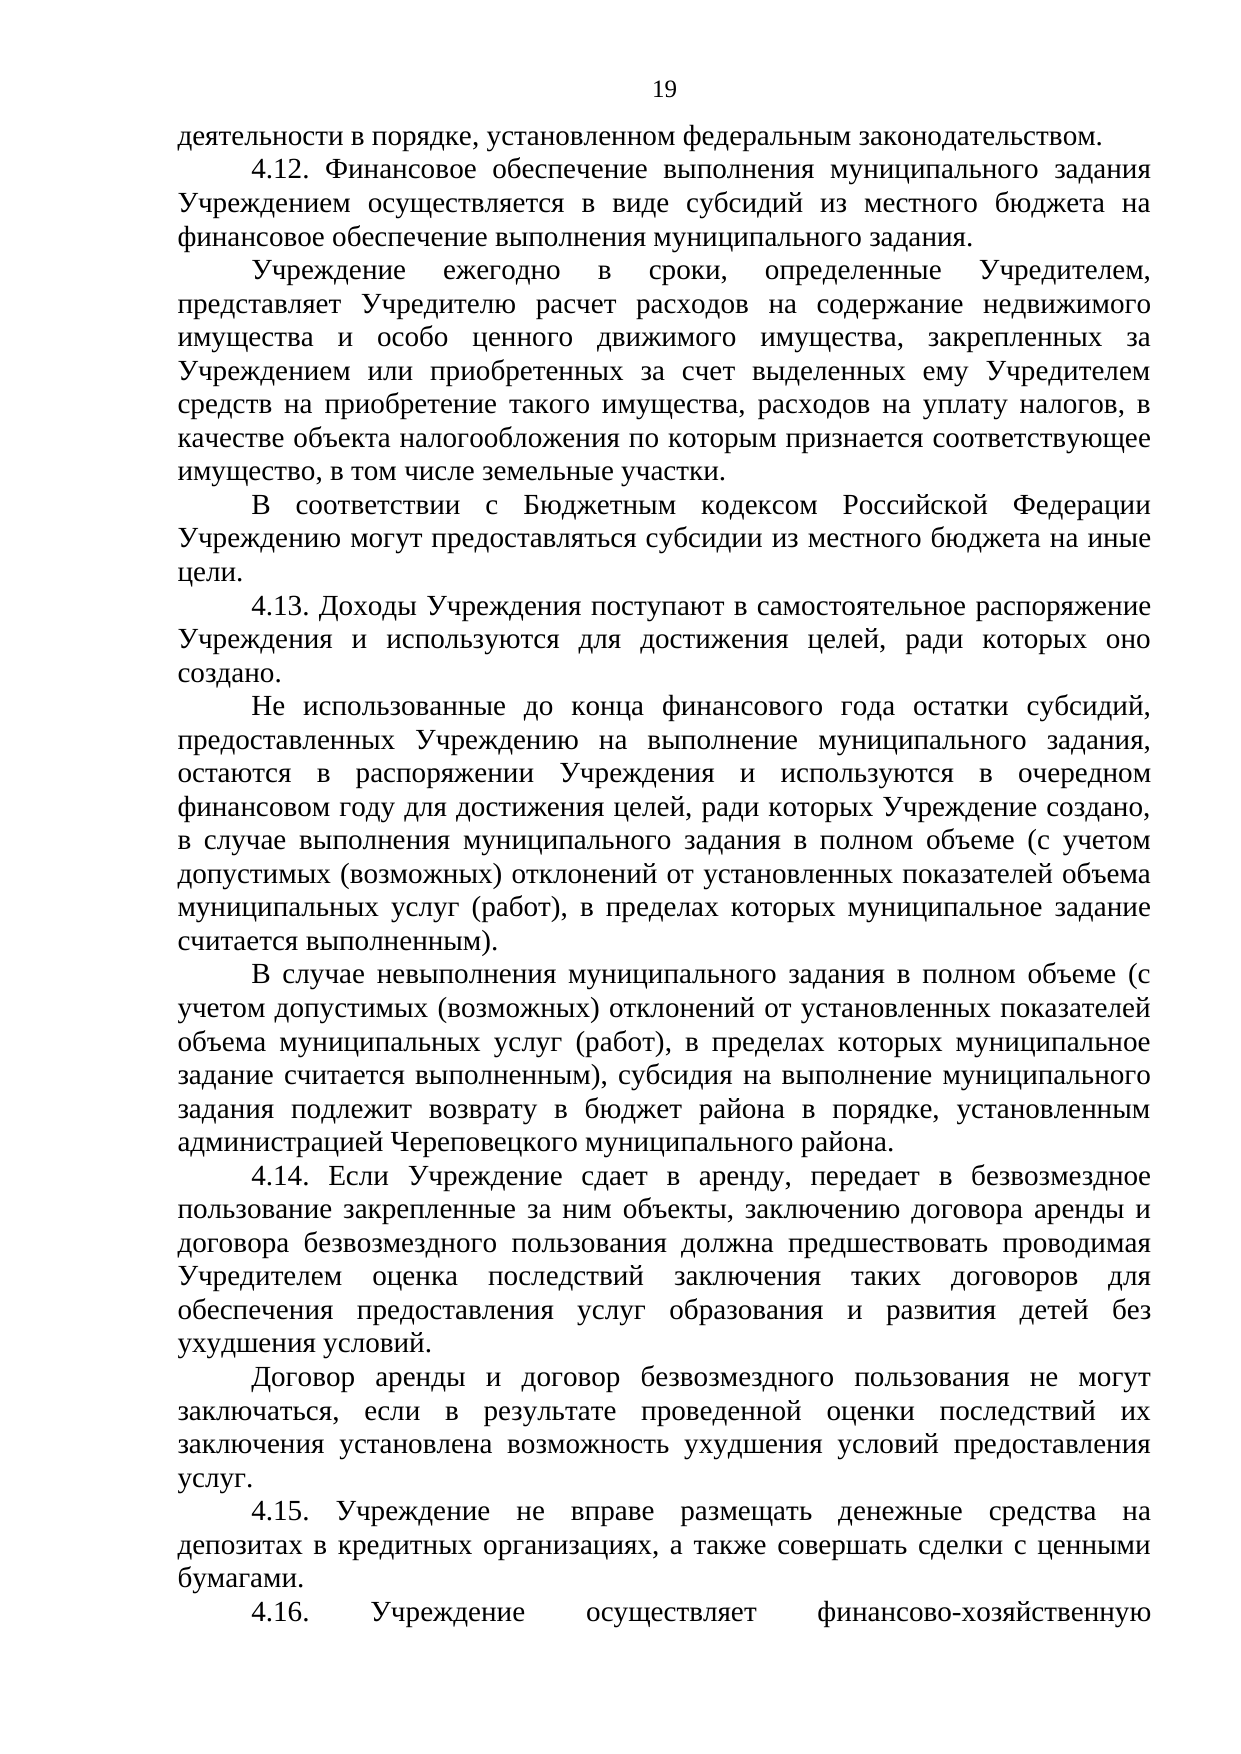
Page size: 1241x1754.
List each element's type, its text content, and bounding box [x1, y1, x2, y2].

text Договор аренды и договор безвозмездного пользования не могут заключаться, если в результате проведенной оценки последствий их заключения установлена возможность ухудшения условий предоставления услуг. [177, 1359, 1152, 1493]
text 4.13. Доходы Учреждения поступают в самостоятельное распоряжение Учреждения и используются для достижения целей, ради которых оно создано. [177, 588, 1152, 688]
text Не использованные до конца финансового года остатки субсидий, предоставленных Учреждению на выполнение муниципального задания, остаются в распоряжении Учреждения и используются в очередном финансовом году для достижения целей, ради которых Учреждение создано, в случае выполнения муниципального задания в полном объеме (с учетом допустимых (возможных) отклонений от установленных показателей объема муниципальных услуг (работ), в пределах которых муниципальное задание считается выполненным). [177, 688, 1152, 957]
text Учреждение ежегодно в сроки, определенные Учредителем, представляет Учредителю расчет расходов на содержание недвижимого имущества и особо ценного движимого имущества, закрепленных за Учреждением или приобретенных за счет выделенных ему Учредителем средств на приобретение такого имущества, расходов на уплату налогов, в качестве объекта налогообложения по которым признается соответствующее имущество, в том числе земельные участки. [177, 252, 1152, 487]
text В случае невыполнения муниципального задания в полном объеме (с учетом допустимых (возможных) отклонений от установленных показателей объема муниципальных услуг (работ), в пределах которых муниципальное задание считается выполненным), субсидия на выполнение муниципального задания подлежит возврату в бюджет района в порядке, установленным администрацией Череповецкого муниципального района. [177, 957, 1152, 1158]
text В соответствии с Бюджетным кодексом Российской Федерации Учреждению могут предоставляться субсидии из местного бюджета на иные цели. [177, 487, 1152, 588]
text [177, 118, 1152, 152]
text 4.12. Финансовое обеспечение выполнения муниципального задания Учреждением осуществляется в виде субсидий из местного бюджета на финансовое обеспечение выполнения муниципального задания. [177, 152, 1152, 252]
text 4.15. Учреждение не вправе размещать денежные средства на депозитах в кредитных организациях, а также совершать сделки с ценными бумагами. [177, 1493, 1152, 1594]
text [177, 1594, 1152, 1627]
text 4.14. Если Учреждение сдает в аренду, передает в безвозмездное пользование закрепленные за ним объекты, заключению договора аренды и договора безвозмездного пользования должна предшествовать проводимая Учредителем оценка последствий заключения таких договоров для обеспечения предоставления услуг образования и развития детей без ухудшения условий. [177, 1158, 1152, 1359]
